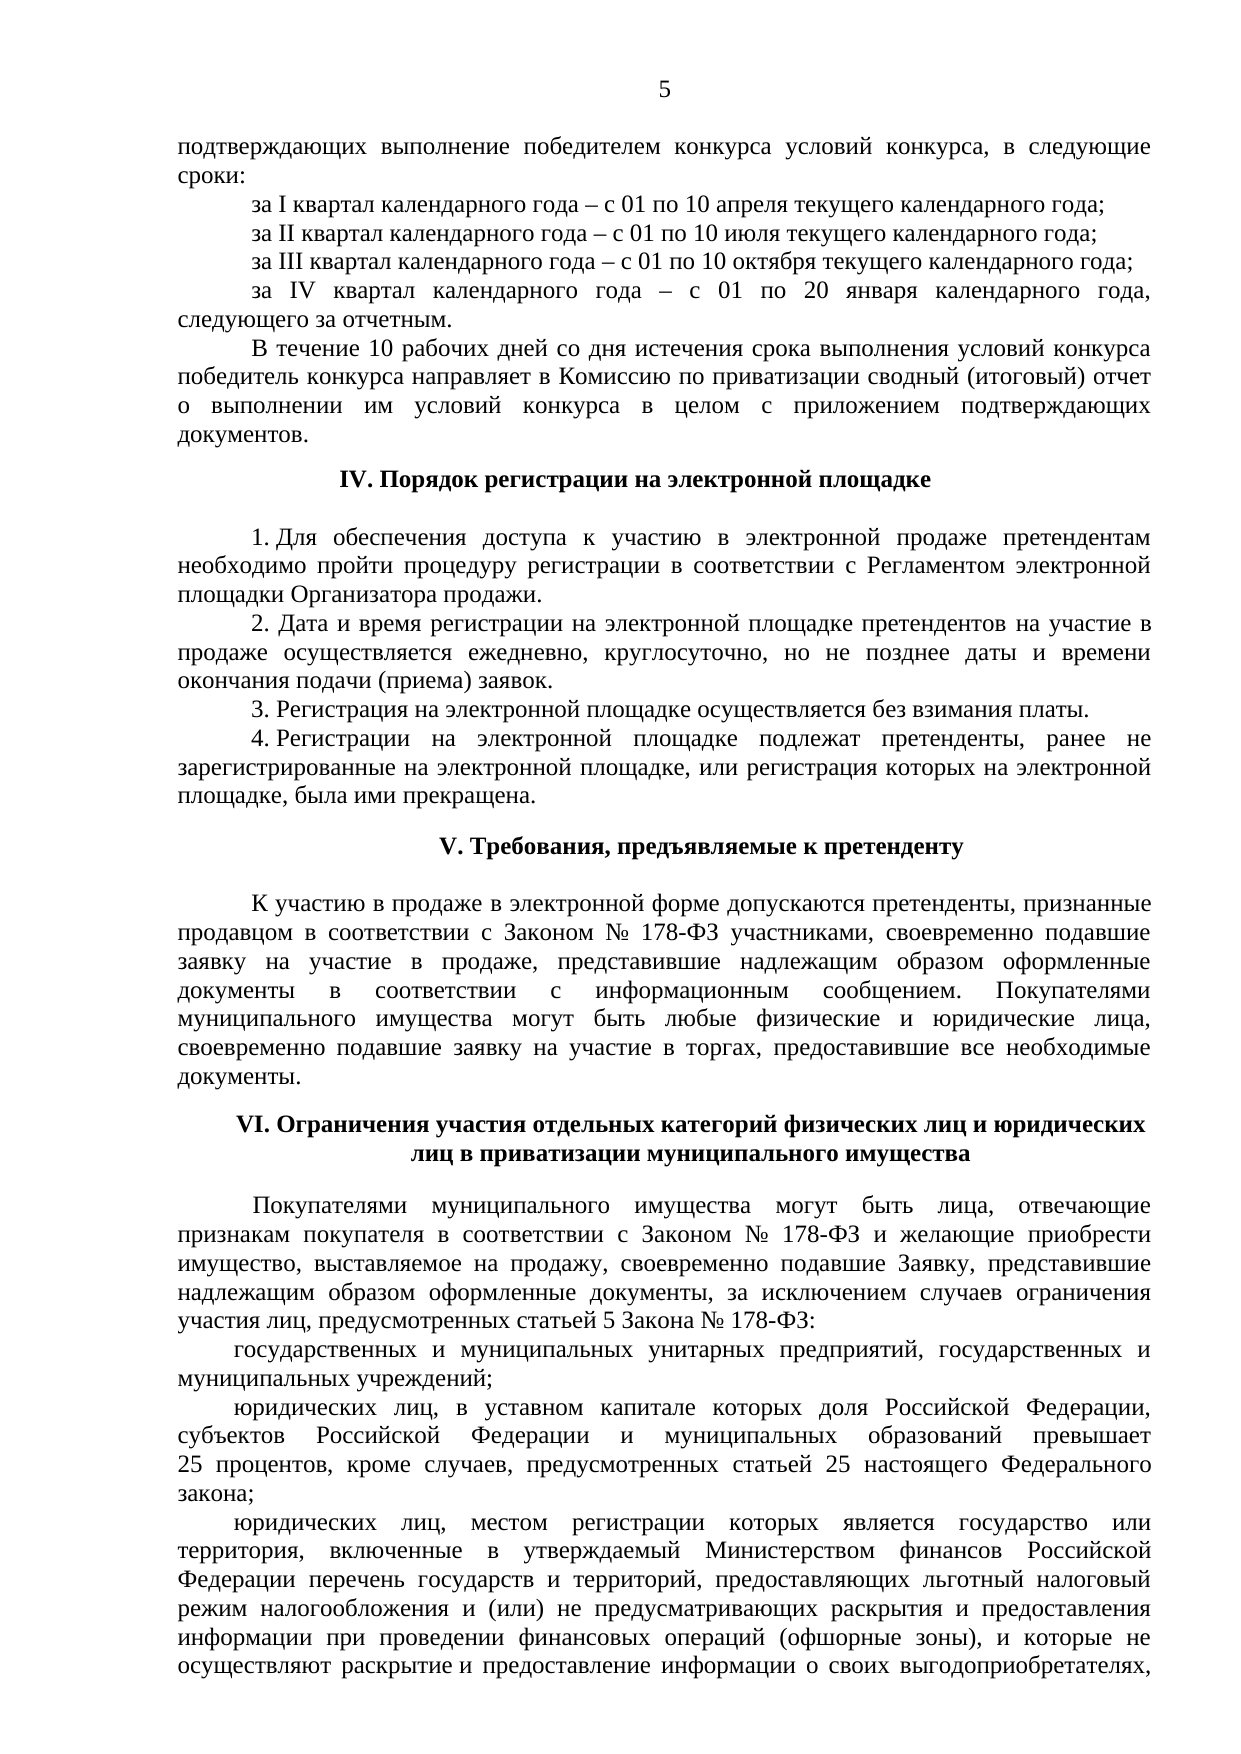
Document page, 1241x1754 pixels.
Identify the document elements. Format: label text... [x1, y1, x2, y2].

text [177, 131, 1152, 189]
text 4. Регистрации на электронной площадке подлежат претенденты, ранее не зарегистрированные на электронной площадке, или регистрация которых на электронной площадке, была ими прекращена. [177, 723, 1152, 809]
text К участию в продаже в электронной форме допускаются претенденты, признанные продавцом в соответствии с Законом № 178-ФЗ участниками, своевременно подавшие заявку на участие в продаже, представившие надлежащим образом оформленные документы в соответствии с информационным сообщением. Покупателями муниципального имущества могут быть любые физические и юридические лица, своевременно подавшие заявку на участие в торгах, предоставившие все необходимые документы. [177, 888, 1152, 1090]
text за IV квартал календарного года – с 01 по 20 января календарного года, следующего за отчетным. [177, 275, 1152, 333]
text IV. Порядок регистрации на электронной площадке [119, 464, 1152, 493]
text В течение 10 рабочих дней со дня истечения срока выполнения условий конкурса победитель конкурса направляет в Комиссию по приватизации сводный (итоговый) отчет о выполнении им условий конкурса в целом с приложением подтверждающих документов. [177, 333, 1152, 448]
text VI. Ограничения участия отдельных категорий физических лиц и юридических лиц в приватизации муниципального имущества [230, 1109, 1152, 1166]
text юридических лиц, в уставном капитале которых доля Российской Федерации, субъектов Российской Федерации и муниципальных образований превышает 25 процентов, кроме случаев, предусмотренных статьей 25 настоящего Федерального закона; [177, 1392, 1152, 1507]
text 1. Для обеспечения доступа к участию в электронной продаже претендентам необходимо пройти процедуру регистрации в соответствии с Регламентом электронной площадки Организатора продажи. [177, 522, 1152, 608]
text 2. Дата и время регистрации на электронной площадке претендентов на участие в продаже осуществляется ежедневно, круглосуточно, но не позднее даты и времени окончания подачи (приема) заявок. [177, 608, 1152, 694]
text за III квартал календарного года – с 01 по 10 октября текущего календарного года; [177, 246, 1152, 275]
text государственных и муниципальных унитарных предприятий, государственных и муниципальных учреждений; [177, 1334, 1152, 1392]
text 3. Регистрация на электронной площадке осуществляется без взимания платы. [177, 694, 1152, 723]
text за II квартал календарного года – с 01 по 10 июля текущего календарного года; [177, 218, 1152, 246]
text V. Требования, предъявляемые к претенденту [177, 831, 1152, 860]
text Покупателями муниципального имущества могут быть лица, отвечающие признакам покупателя в соответствии с Законом № 178-ФЗ и желающие приобрести имущество, выставляемое на продажу, своевременно подавшие Заявку, представившие надлежащим образом оформленные документы, за исключением случаев ограничения участия лиц, предусмотренных статьей 5 Закона № 178-ФЗ: [177, 1190, 1152, 1334]
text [177, 1507, 1152, 1679]
text за I квартал календарного года – с 01 по 10 апреля текущего календарного года; [177, 189, 1152, 218]
